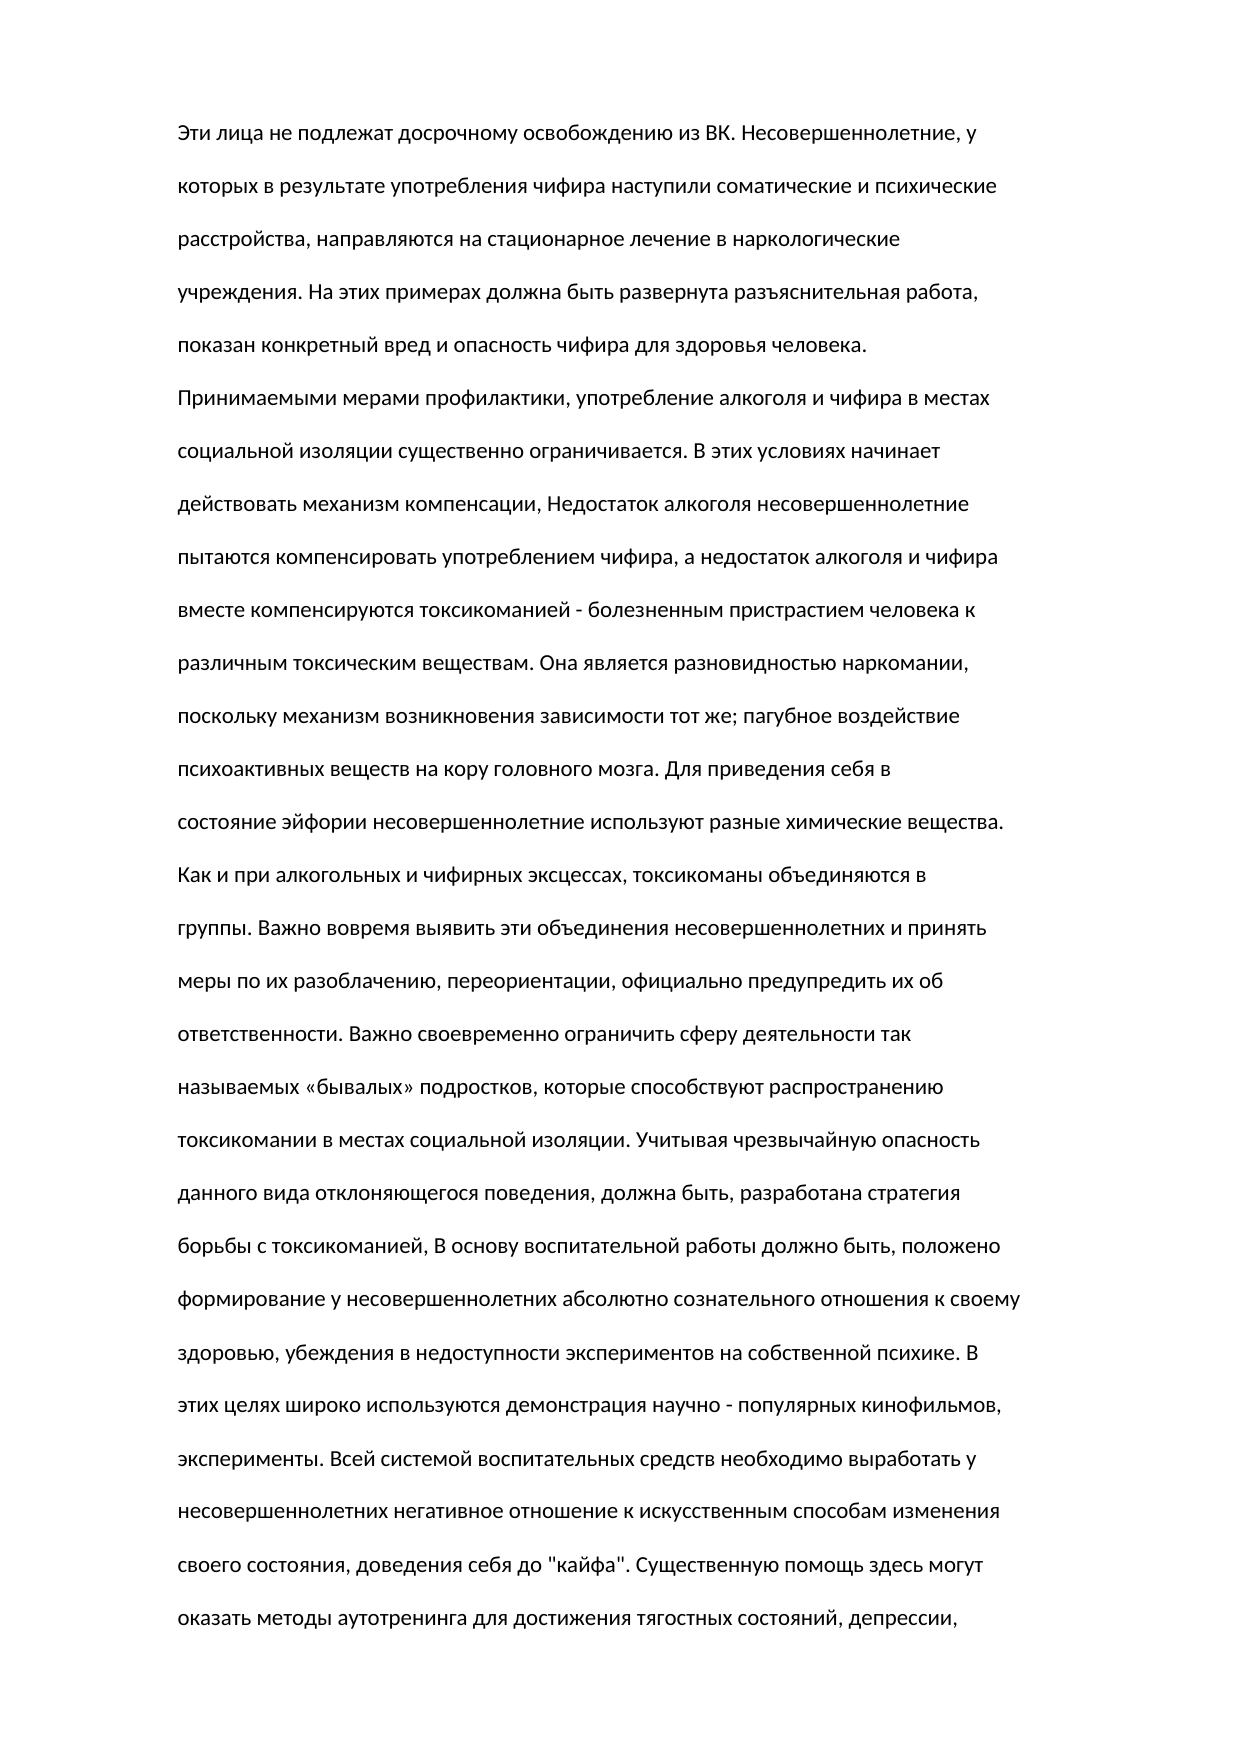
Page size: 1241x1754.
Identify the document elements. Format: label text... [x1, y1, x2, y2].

text формирование у несовершеннолетних абсолютно сознательного отношения к своему [177, 1284, 1152, 1313]
text психоактивных веществ на кору головного мозга. Для приведения себя в [177, 754, 1152, 782]
text данного вида отклоняющегося поведения, должна быть, разработана стратегия [177, 1178, 1152, 1207]
text расстройства, направляются на стационарное лечение в наркологические [177, 224, 1152, 252]
text меры по их разоблачению, переориентации, официально предупредить их об [177, 966, 1152, 994]
text пытаются компенсировать употреблением чифира, а недостаток алкоголя и чифира [177, 542, 1152, 570]
text Принимаемыми мерами профилактики, употребление алкоголя и чифира в местах [177, 383, 1152, 411]
text несовершеннолетних негативное отношение к искусственным способам изменения [177, 1497, 1152, 1525]
text вместе компенсируются токсикоманией - болезненным пристрастием человека к [177, 595, 1152, 623]
text токсикомании в местах социальной изоляции. Учитывая чрезвычайную опасность [177, 1126, 1152, 1153]
text ответственности. Важно своевременно ограничить сферу деятельности так [177, 1019, 1152, 1047]
text Эти лица не подлежат досрочному освобождению из ВК. Несовершеннолетние, у [177, 118, 1152, 146]
text которых в результате употребления чифира наступили соматические и психические [177, 171, 1152, 199]
text действовать механизм компенсации, Недостаток алкоголя несовершеннолетние [177, 489, 1152, 517]
text этих целях широко используются демонстрация научно - популярных кинофильмов, [177, 1391, 1152, 1419]
text группы. Важно вовремя выявить эти объединения несовершеннолетних и принять [177, 913, 1152, 941]
text состояние эйфории несовершеннолетние используют разные химические вещества. [177, 807, 1152, 835]
text здоровью, убеждения в недоступности экспериментов на собственной психике. В [177, 1338, 1152, 1366]
text различным токсическим веществам. Она является разновидностью наркомании, [177, 648, 1152, 676]
text своего состояния, доведения себя до "кайфа". Существенную помощь здесь могут [177, 1550, 1152, 1578]
text эксперименты. Всей системой воспитательных средств необходимо выработать у [177, 1444, 1152, 1472]
text показан конкретный вред и опасность чифира для здоровья человека. [177, 330, 1152, 358]
text оказать методы аутотренинга для достижения тягостных состояний, депрессии, [177, 1603, 1152, 1631]
text Как и при алкогольных и чифирных эксцессах, токсикоманы объединяются в [177, 860, 1152, 888]
text поскольку механизм возникновения зависимости тот же; пагубное воздействие [177, 701, 1152, 729]
text называемых «бывалых» подростков, которые способствуют распространению [177, 1072, 1152, 1101]
text социальной изоляции существенно ограничивается. В этих условиях начинает [177, 436, 1152, 464]
text учреждения. На этих примерах должна быть развернута разъяснительная работа, [177, 277, 1152, 305]
text борьбы с токсикоманией, В основу воспитательной работы должно быть, положено [177, 1232, 1152, 1259]
